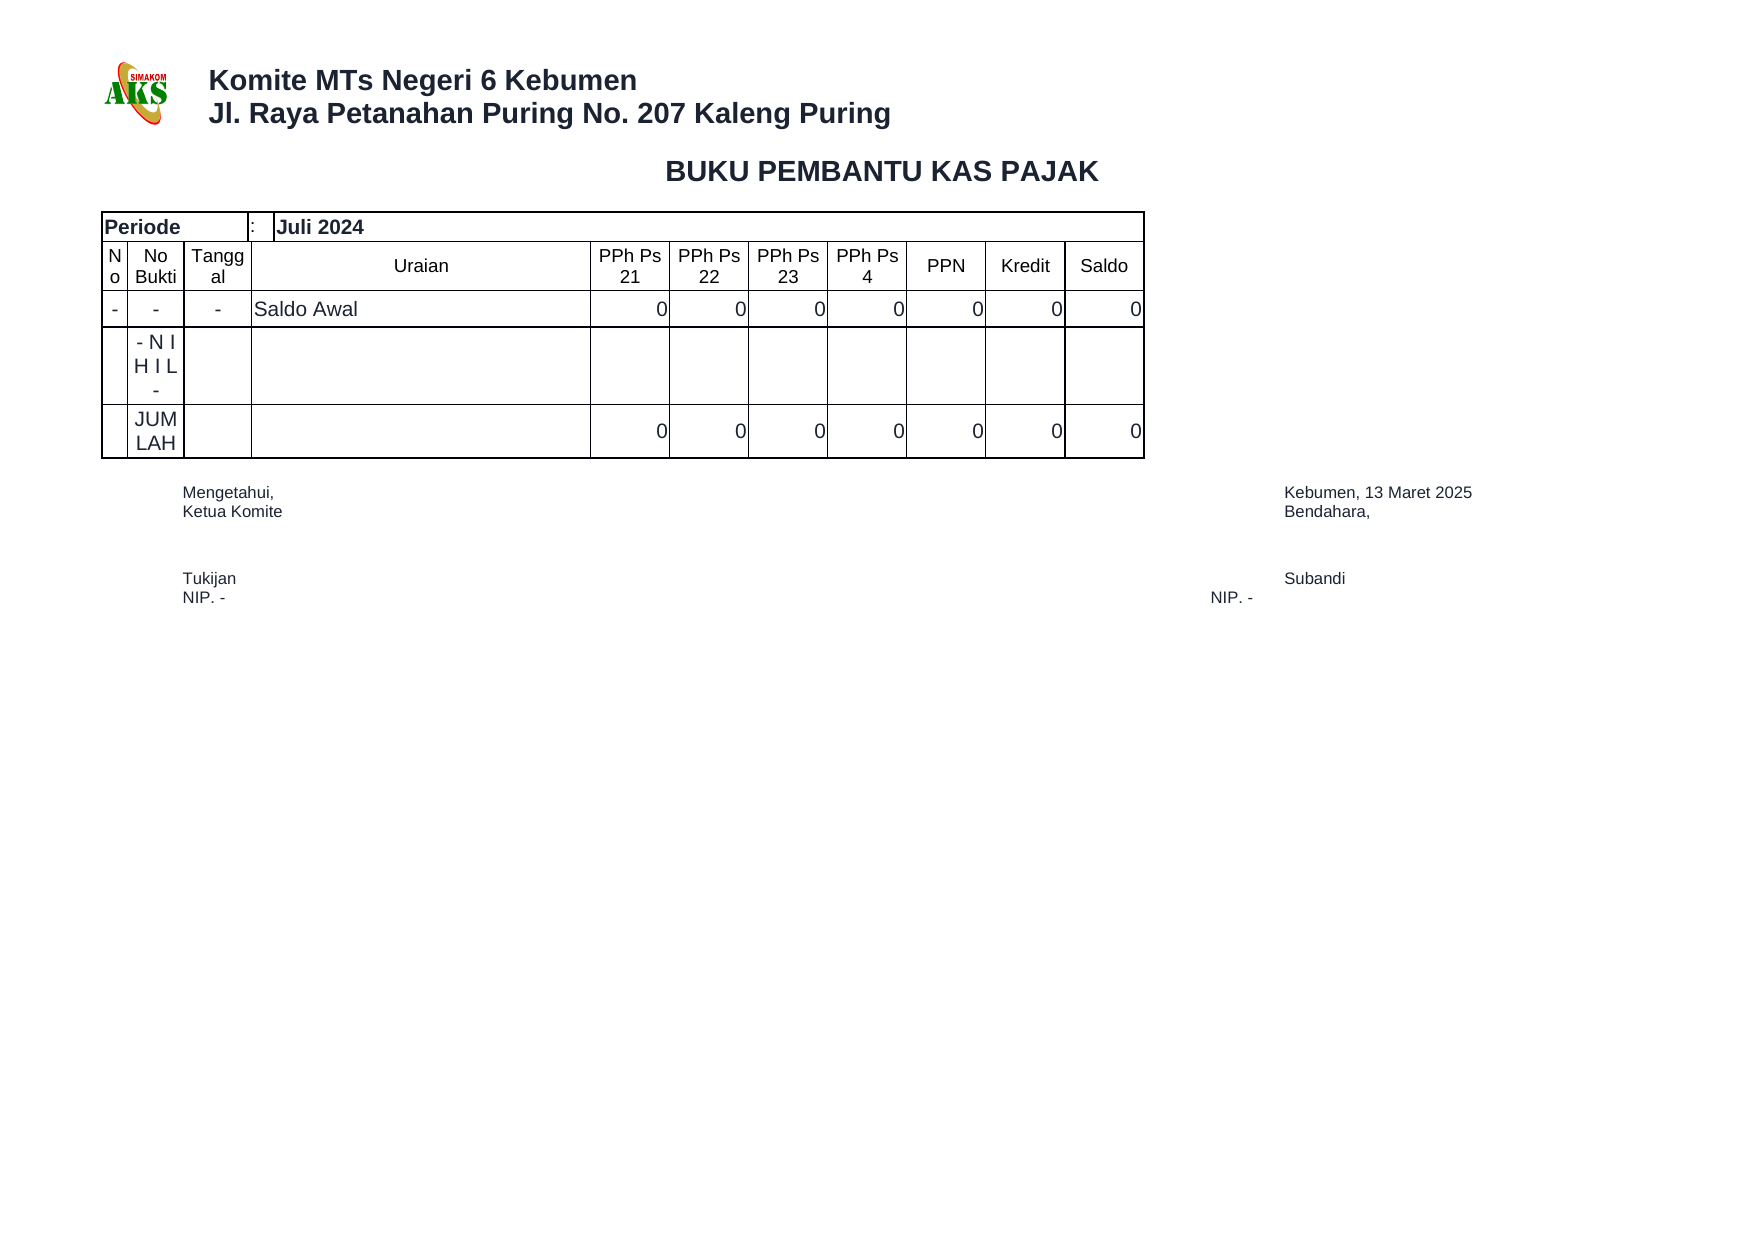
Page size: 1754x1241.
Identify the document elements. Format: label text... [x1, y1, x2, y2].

table_header PPN [907, 242, 985, 289]
table_cell [1066, 328, 1143, 404]
table_cell [185, 328, 251, 404]
table_header PPh Ps 22 [670, 242, 748, 289]
picture [104, 62, 167, 125]
table_cell 0 [1066, 291, 1143, 326]
table_cell [907, 328, 985, 404]
table_cell 0 [670, 291, 748, 326]
table_header PPh Ps 4 [828, 242, 906, 289]
table_cell [670, 328, 748, 404]
table_cell 0 [986, 405, 1064, 457]
table_cell - [103, 291, 127, 326]
table_cell Saldo Awal [252, 291, 590, 326]
table_cell 0 [670, 405, 748, 457]
text Mengetahui, Kebumen, 13 Maret 2025 [104, 483, 1660, 502]
table_cell 0 [749, 405, 827, 457]
table_header Komite MTs Negeri 6 Kebumen [197, 63, 1030, 96]
table_cell 0 [907, 405, 985, 457]
table_header Uraian [252, 242, 590, 289]
table_cell [103, 405, 127, 457]
table_header Juli 2024 [275, 213, 1143, 241]
table_cell 0 [1066, 405, 1143, 457]
table_cell JUMLAH [128, 405, 183, 457]
table_header Saldo [1066, 242, 1143, 289]
table_cell 0 [907, 291, 985, 326]
table_cell [986, 328, 1064, 404]
table_header PPh Ps 21 [591, 242, 669, 289]
table_cell 0 [828, 291, 906, 326]
table_header No [103, 242, 127, 289]
table_cell [185, 405, 251, 457]
table_header [93, 63, 197, 129]
table_cell - [128, 291, 183, 326]
table_cell 0 [591, 405, 669, 457]
table_cell [749, 328, 827, 404]
table_header PPh Ps 23 [749, 242, 827, 289]
table_cell [103, 328, 127, 404]
table_cell 0 [749, 291, 827, 326]
table_cell [828, 328, 906, 404]
table_header No Bukti [128, 242, 183, 289]
table_cell [591, 328, 669, 404]
table_cell 0 [591, 291, 669, 326]
table_cell [252, 328, 590, 404]
table_cell Jl. Raya Petanahan Puring No. 207 Kaleng Puring [197, 96, 1030, 129]
table_cell 0 [986, 291, 1064, 326]
table_header : [249, 213, 273, 241]
text Tukijan Subandi [104, 569, 1660, 588]
table_cell - N I H I L - [128, 328, 183, 404]
table_cell [252, 405, 590, 457]
text Ketua Komite Bendahara, [104, 502, 1660, 521]
table_header Kredit [986, 242, 1064, 289]
text NIP. - NIP. - [104, 588, 1660, 607]
table_header Periode [103, 213, 247, 241]
table_cell 0 [828, 405, 906, 457]
text BUKU PEMBANTU KAS PAJAK [104, 153, 1660, 187]
table_header Tanggal [185, 242, 251, 289]
table_cell - [185, 291, 251, 326]
